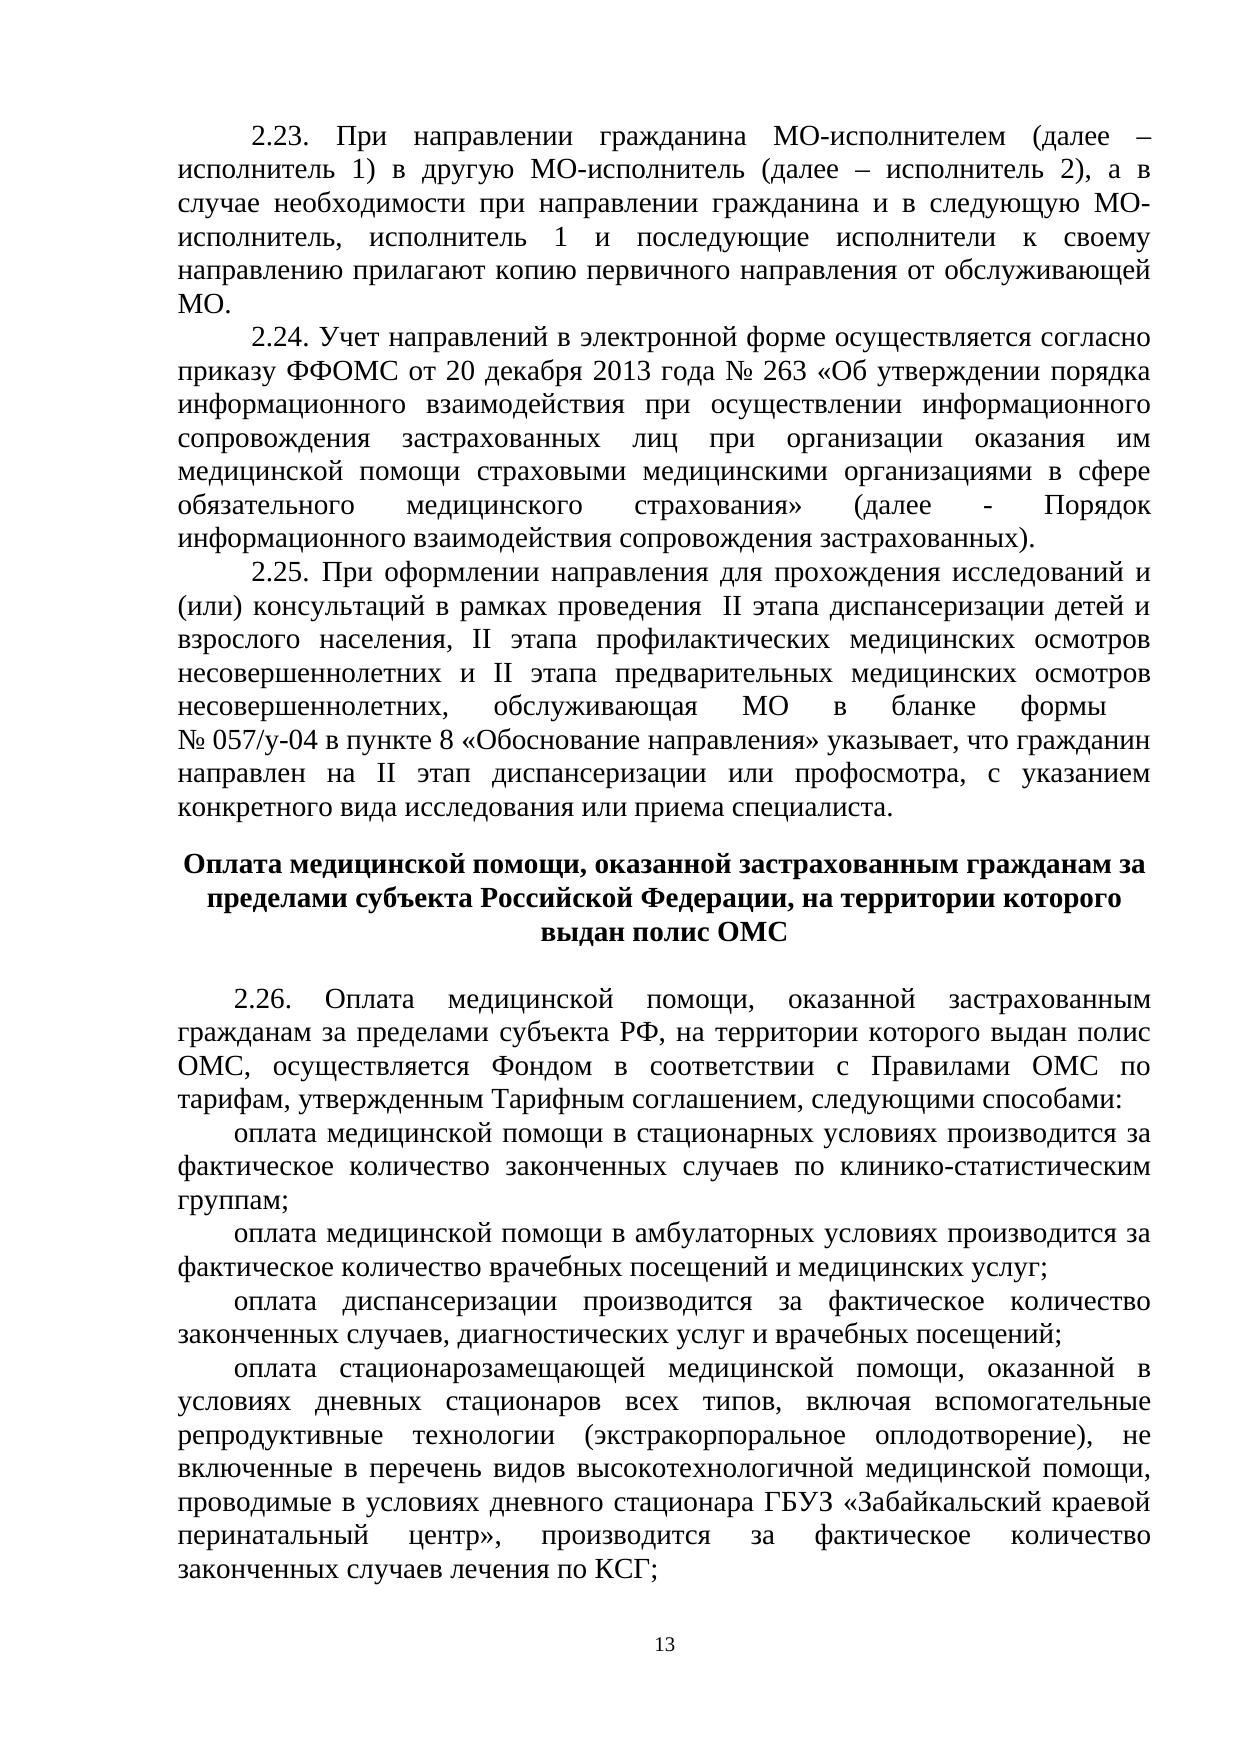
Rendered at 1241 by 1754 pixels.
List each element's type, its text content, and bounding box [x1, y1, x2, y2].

text Оплата медицинской помощи, оказанной застрахованным гражданам за пределами субъекта Российской Федерации, на территории которого выдан полис ОМС [177, 847, 1152, 947]
text оплата медицинской помощи в стационарных условиях производится за фактическое количество законченных случаев по клинико-статистическим группам; [177, 1115, 1152, 1216]
text 2.25. При оформлении направления для прохождения исследований и (или) консультаций в рамках проведения II этапа диспансеризации детей и взрослого населения, II этапа профилактических медицинских осмотров несовершеннолетних и II этапа предварительных медицинских осмотров несовершеннолетних, обслуживающая МО в бланке формы № 057/у-04 в пункте 8 «Обоснование направления» указывает, что гражданин направлен на II этап диспансеризации или профосмотра, с указанием конкретного вида исследования или приема специалиста. [177, 554, 1152, 822]
text оплата медицинской помощи в амбулаторных условиях производится за фактическое количество врачебных посещений и медицинских услуг; [177, 1216, 1152, 1283]
text 2.24. Учет направлений в электронной форме осуществляется согласно приказу ФФОМС от 20 декабря 2013 года № 263 «Об утверждении порядка информационного взаимодействия при осуществлении информационного сопровождения застрахованных лиц при организации оказания им медицинской помощи страховыми медицинскими организациями в сфере обязательного медицинского страхования» (далее - Порядок информационного взаимодействия сопровождения застрахованных). [177, 319, 1152, 554]
text оплата стационарозамещающей медицинской помощи, оказанной в условиях дневных стационаров всех типов, включая вспомогательные репродуктивные технологии (экстракорпоральное оплодотворение), не включенные в перечень видов высокотехнологичной медицинской помощи, проводимые в условиях дневного стационара ГБУЗ «Забайкальский краевой перинатальный центр», производится за фактическое количество законченных случаев лечения по КСГ; [177, 1350, 1152, 1584]
text 2.23. При направлении гражданина МО-исполнителем (далее – исполнитель 1) в другую МО-исполнитель (далее – исполнитель 2), а в случае необходимости при направлении гражданина и в следующую МО-исполнитель, исполнитель 1 и последующие исполнители к своему направлению прилагают копию первичного направления от обслуживающей МО. [177, 118, 1152, 319]
text оплата диспансеризации производится за фактическое количество законченных случаев, диагностических услуг и врачебных посещений; [177, 1283, 1152, 1350]
text 2.26. Оплата медицинской помощи, оказанной застрахованным гражданам за пределами субъекта РФ, на территории которого выдан полис ОМС, осуществляется Фондом в соответствии с Правилами ОМС по тарифам, утвержденным Тарифным соглашением, следующими способами: [177, 981, 1152, 1115]
